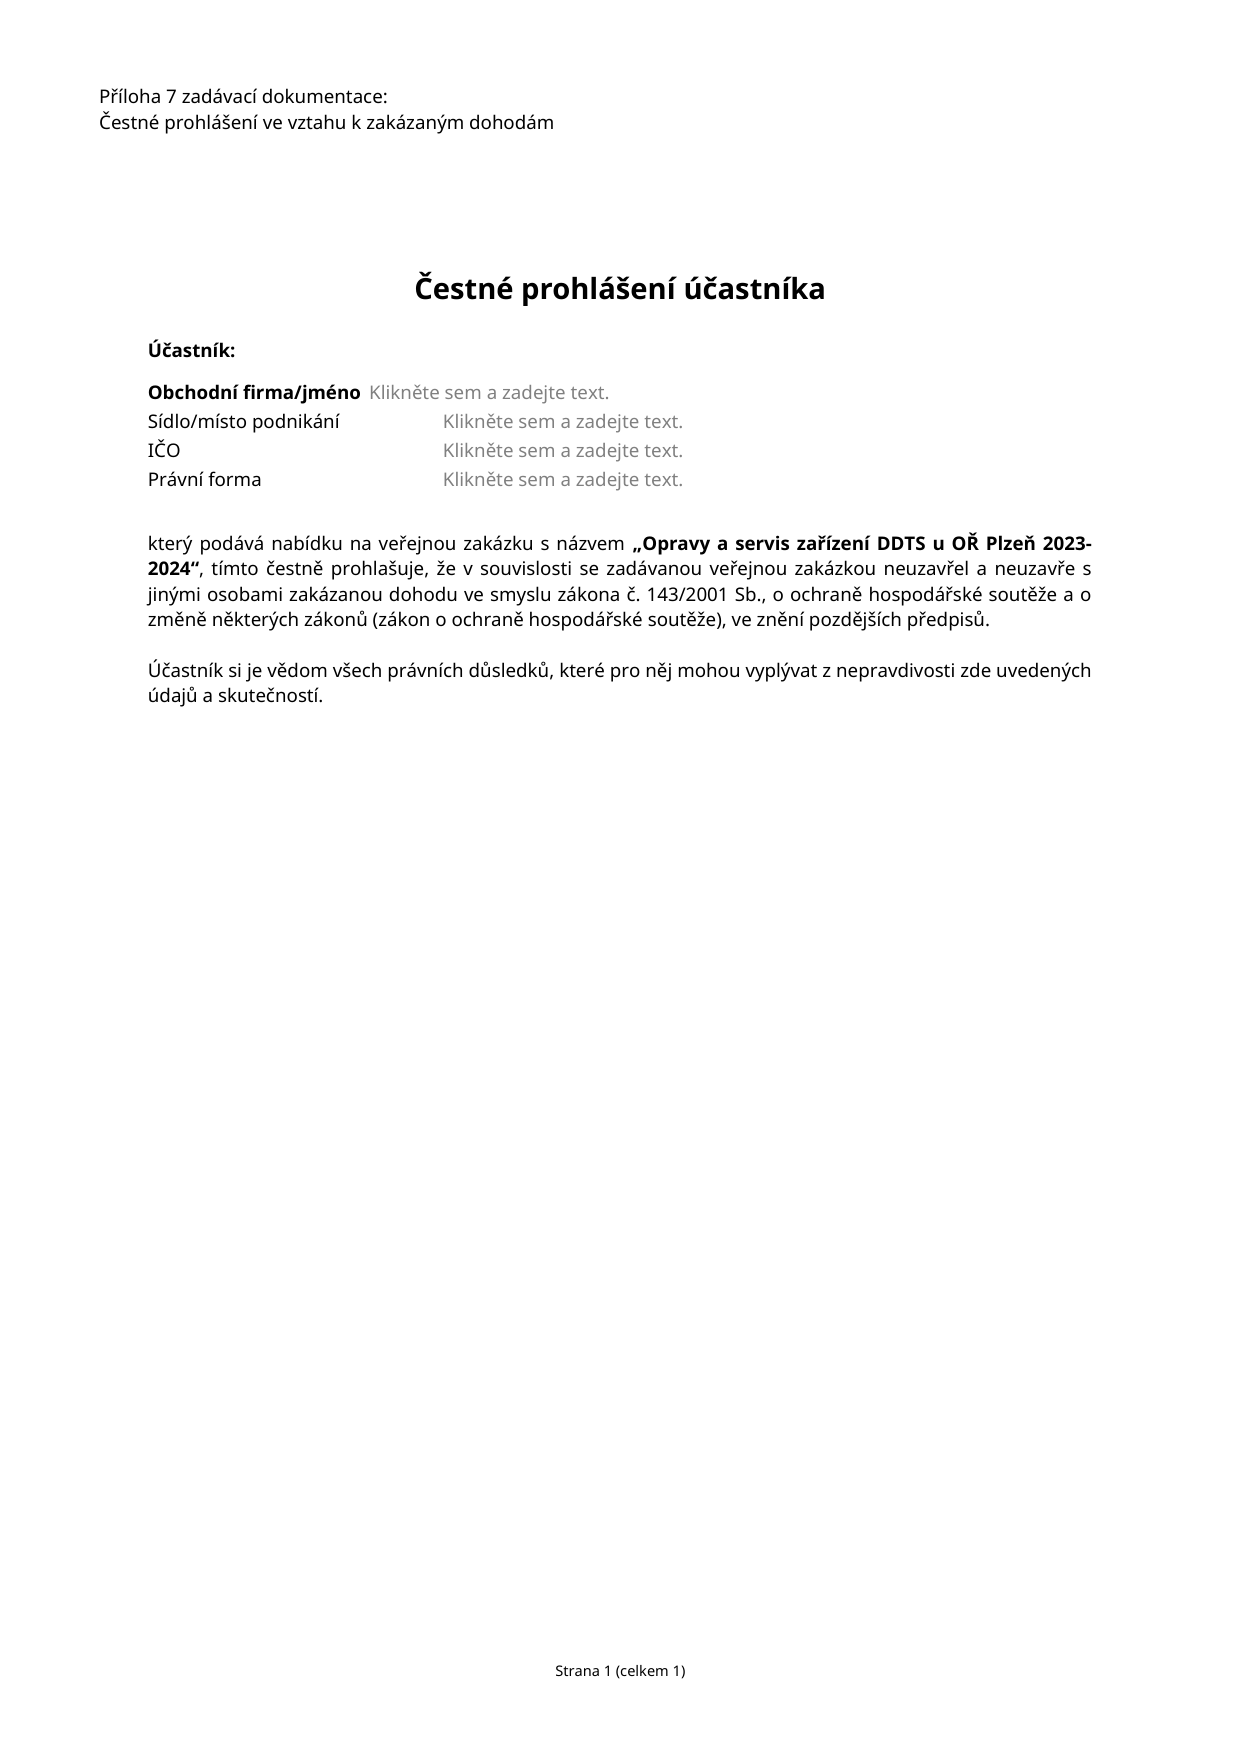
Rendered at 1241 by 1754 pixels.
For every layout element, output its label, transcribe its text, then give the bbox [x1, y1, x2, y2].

text Účastník si je vědom všech právních důsledků, které pro něj mohou vyplývat z nepravdivosti zde uvedených údajů a skutečností. [148, 657, 1093, 708]
title Čestné prohlášení účastníka [148, 268, 1093, 308]
text Obchodní firma/jméno [148, 376, 1093, 405]
text Sídlo/místo podnikání [148, 405, 1093, 434]
text IČO [148, 434, 1093, 463]
text Právní forma [148, 463, 1093, 492]
text Účastník: [148, 333, 1093, 364]
text který podává nabídku na veřejnou zakázku s názvem “, tímto čestně prohlašuje, že v souvislosti se zadávanou veřejnou zakázkou neuzavřel a neuzavře s jinými osobami zakázanou dohodu ve smyslu zákona č. 143/2001 Sb., o ochraně hospodářské soutěže a o změně některých zákonů (zákon o ochraně hospodářské soutěže), ve znění pozdějších předpisů. [148, 530, 1093, 632]
